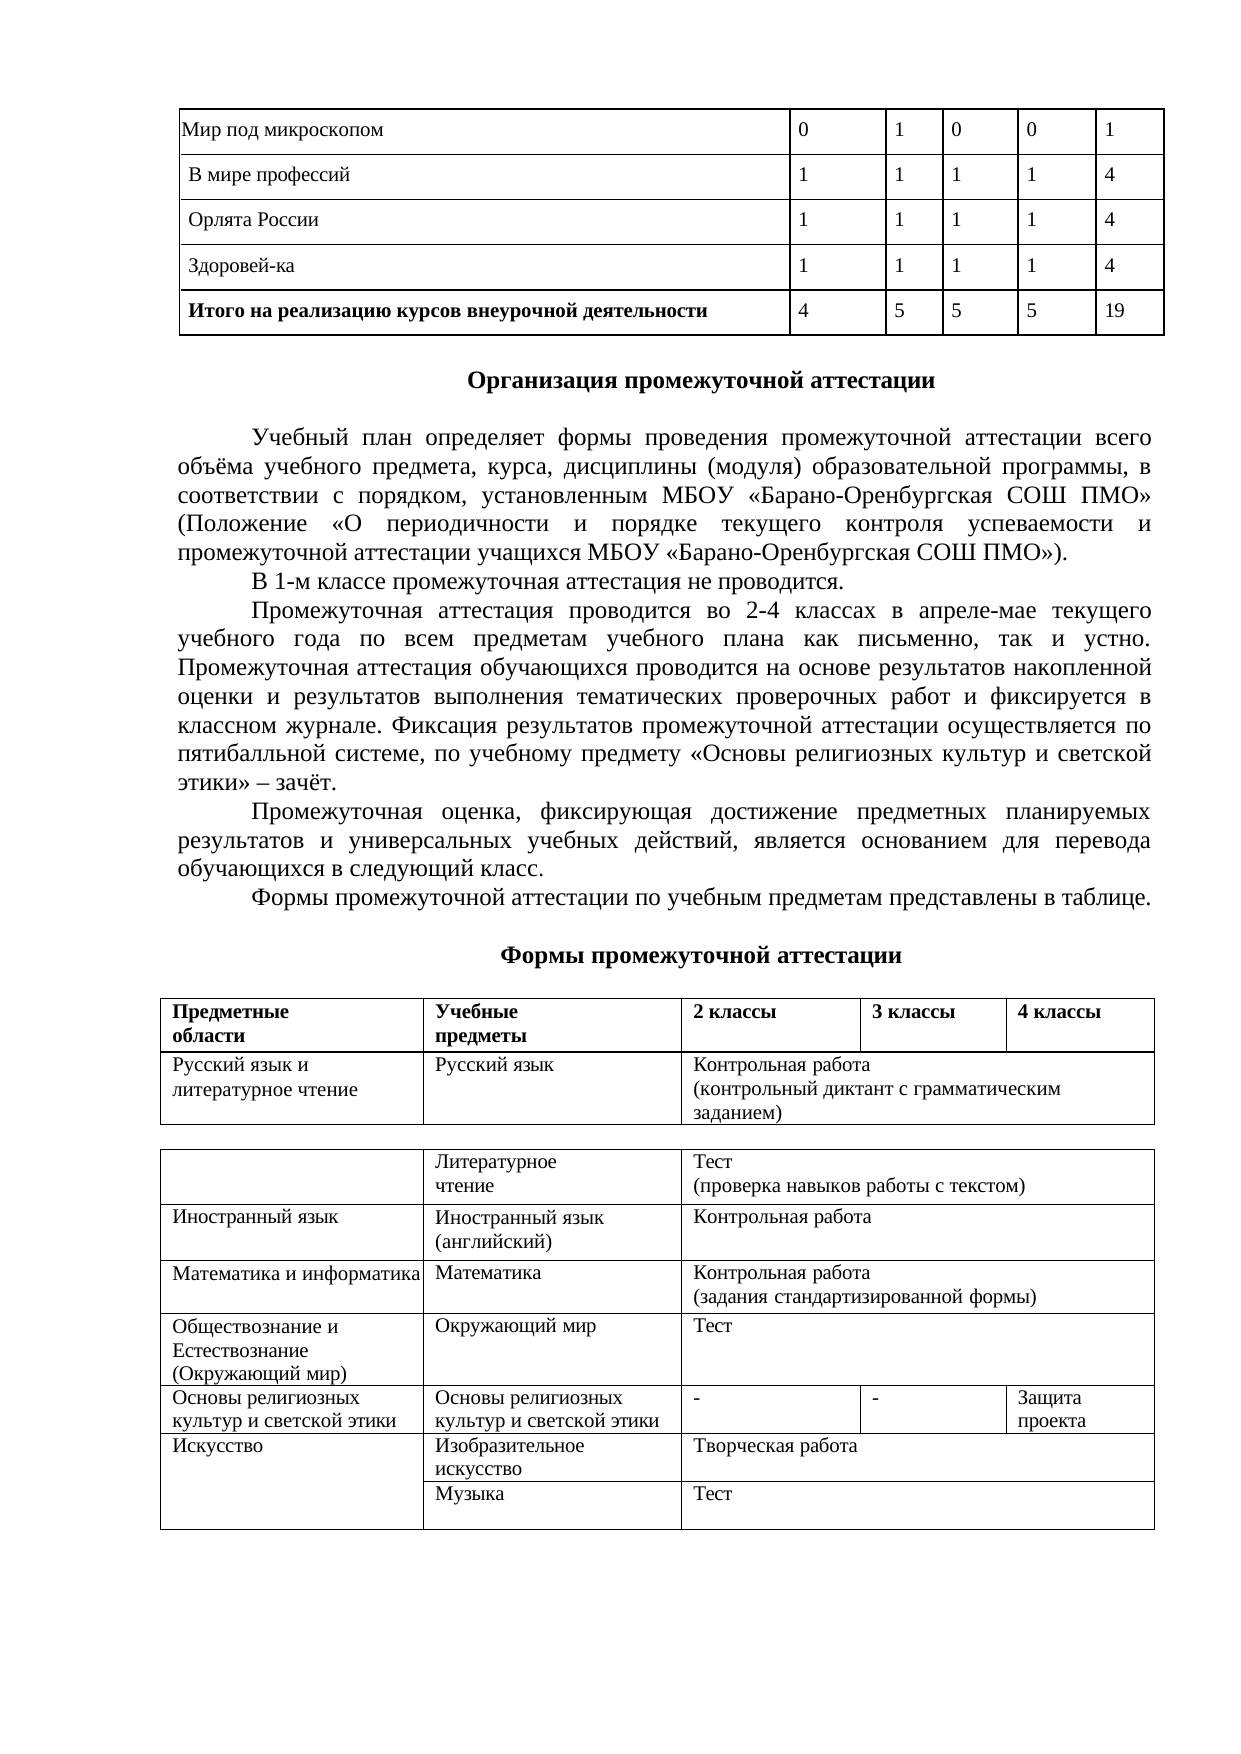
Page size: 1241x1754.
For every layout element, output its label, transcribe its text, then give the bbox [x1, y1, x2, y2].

table_cell Искусство [161, 1434, 423, 1528]
table_cell 1 [944, 155, 1017, 198]
table_cell 4 [1097, 155, 1163, 198]
table_cell 4 [1097, 245, 1163, 289]
table_cell Обществознание и Естествознание (Окружающий мир) [161, 1314, 423, 1385]
table_cell Контрольная работа (задания стандартизированной формы) [682, 1261, 1154, 1313]
table_cell Окружающий мир [424, 1314, 681, 1385]
table_cell Здоровей-ка [180, 245, 789, 289]
table_cell 4 [1097, 200, 1163, 244]
text Организация промежуточной аттестации [207, 365, 1196, 394]
table_cell Тест [682, 1314, 1154, 1385]
table_cell 1 [944, 245, 1017, 289]
table_header 4 классы [1007, 999, 1154, 1051]
table_cell Тест [682, 1482, 1154, 1528]
text Промежуточная оценка, фиксирующая достижение предметных планируемых результатов и универсальных учебных действий, является основанием для перевода обучающихся в следующий класс. [177, 796, 1151, 882]
text Учебный план определяет формы проведения промежуточной аттестации всего объёма учебного предмета, курса, дисциплины (модуля) образовательной программы, в соответствии с порядком, установленным МБОУ «Барано-Оренбургская СОШ ПМО» (Положение «О периодичности и порядке текущего контроля успеваемости и промежуточной аттестации учащихся МБОУ «Барано-Оренбургская СОШ ПМО»). [177, 422, 1152, 566]
table_cell Русский язык и литературное чтение [161, 1053, 423, 1124]
table_cell 1 [1097, 110, 1163, 153]
table_cell Контрольная работа (контрольный диктант с грамматическим заданием) [682, 1053, 1154, 1124]
table_cell Математика [424, 1261, 681, 1313]
table_cell 1 [1019, 155, 1095, 198]
table_cell 4 [791, 291, 885, 334]
table_cell 0 [1019, 110, 1095, 153]
table_cell 1 [1019, 245, 1095, 289]
table_cell Иностранный язык (английский) [424, 1205, 681, 1260]
table_cell 1 [791, 200, 885, 244]
table_cell 1 [887, 245, 942, 289]
table_cell В мире профессий [180, 155, 789, 198]
table_header Литературное чтение [424, 1150, 681, 1204]
table_header Тест (проверка навыков работы с текстом) [682, 1150, 1154, 1204]
table_cell 19 [1097, 291, 1163, 334]
text Промежуточная аттестация проводится во 2-4 классах в апреле-мае текущего учебного года по всем предметам учебного плана как письменно, так и устно. Промежуточная аттестация обучающихся проводится на основе результатов накопленной оценки и результатов выполнения тематических проверочных работ и фиксируется в классном журнале. Фиксация результатов промежуточной аттестации осуществляется по пятибалльной системе, по учебному предмету «Основы религиозных культур и светской этики» – зачёт. [177, 595, 1152, 796]
table_cell Математика и информатика [161, 1261, 423, 1313]
table_header Учебные предметы [424, 999, 681, 1051]
text Формы промежуточной аттестации по учебным предметам представлены в таблице. [251, 882, 1196, 911]
table_cell Орлята России [180, 200, 789, 244]
table_cell Иностранный язык [161, 1205, 423, 1260]
table_cell 1 [944, 200, 1017, 244]
text Формы промежуточной аттестации [207, 940, 1196, 969]
table_cell Русский язык [424, 1053, 681, 1124]
table_cell 0 [944, 110, 1017, 153]
text В 1-м классе промежуточная аттестация не проводится. [251, 566, 1196, 595]
table_cell Мир под микроскопом [180, 110, 789, 153]
table_cell Творческая работа [682, 1434, 1154, 1481]
table_cell 5 [1019, 291, 1095, 334]
table_cell Основы религиозных культур и светской этики [424, 1386, 681, 1433]
table_cell 5 [944, 291, 1017, 334]
table_cell Изобразительное искусство [424, 1434, 681, 1481]
table_cell - [861, 1386, 1006, 1433]
table_cell 1 [1019, 200, 1095, 244]
table_cell 1 [887, 110, 942, 153]
table_cell 1 [791, 155, 885, 198]
table_cell Основы религиозных культур и светской этики [161, 1386, 423, 1433]
table_cell Контрольная работа [682, 1205, 1154, 1260]
table_cell 1 [887, 155, 942, 198]
table_header 2 классы [682, 999, 860, 1051]
table_cell - [682, 1386, 860, 1433]
table_cell Музыка [424, 1482, 681, 1528]
table_header Предметные области [161, 999, 423, 1051]
table_cell 1 [791, 245, 885, 289]
table_cell 5 [887, 291, 942, 334]
table_cell 1 [887, 200, 942, 244]
table_cell Защита проекта [1007, 1386, 1154, 1433]
table_cell 0 [791, 110, 885, 153]
table_cell Итого на реализацию курсов внеурочной деятельности [180, 290, 789, 334]
table_header 3 классы [861, 999, 1006, 1051]
table_header [161, 1150, 423, 1204]
